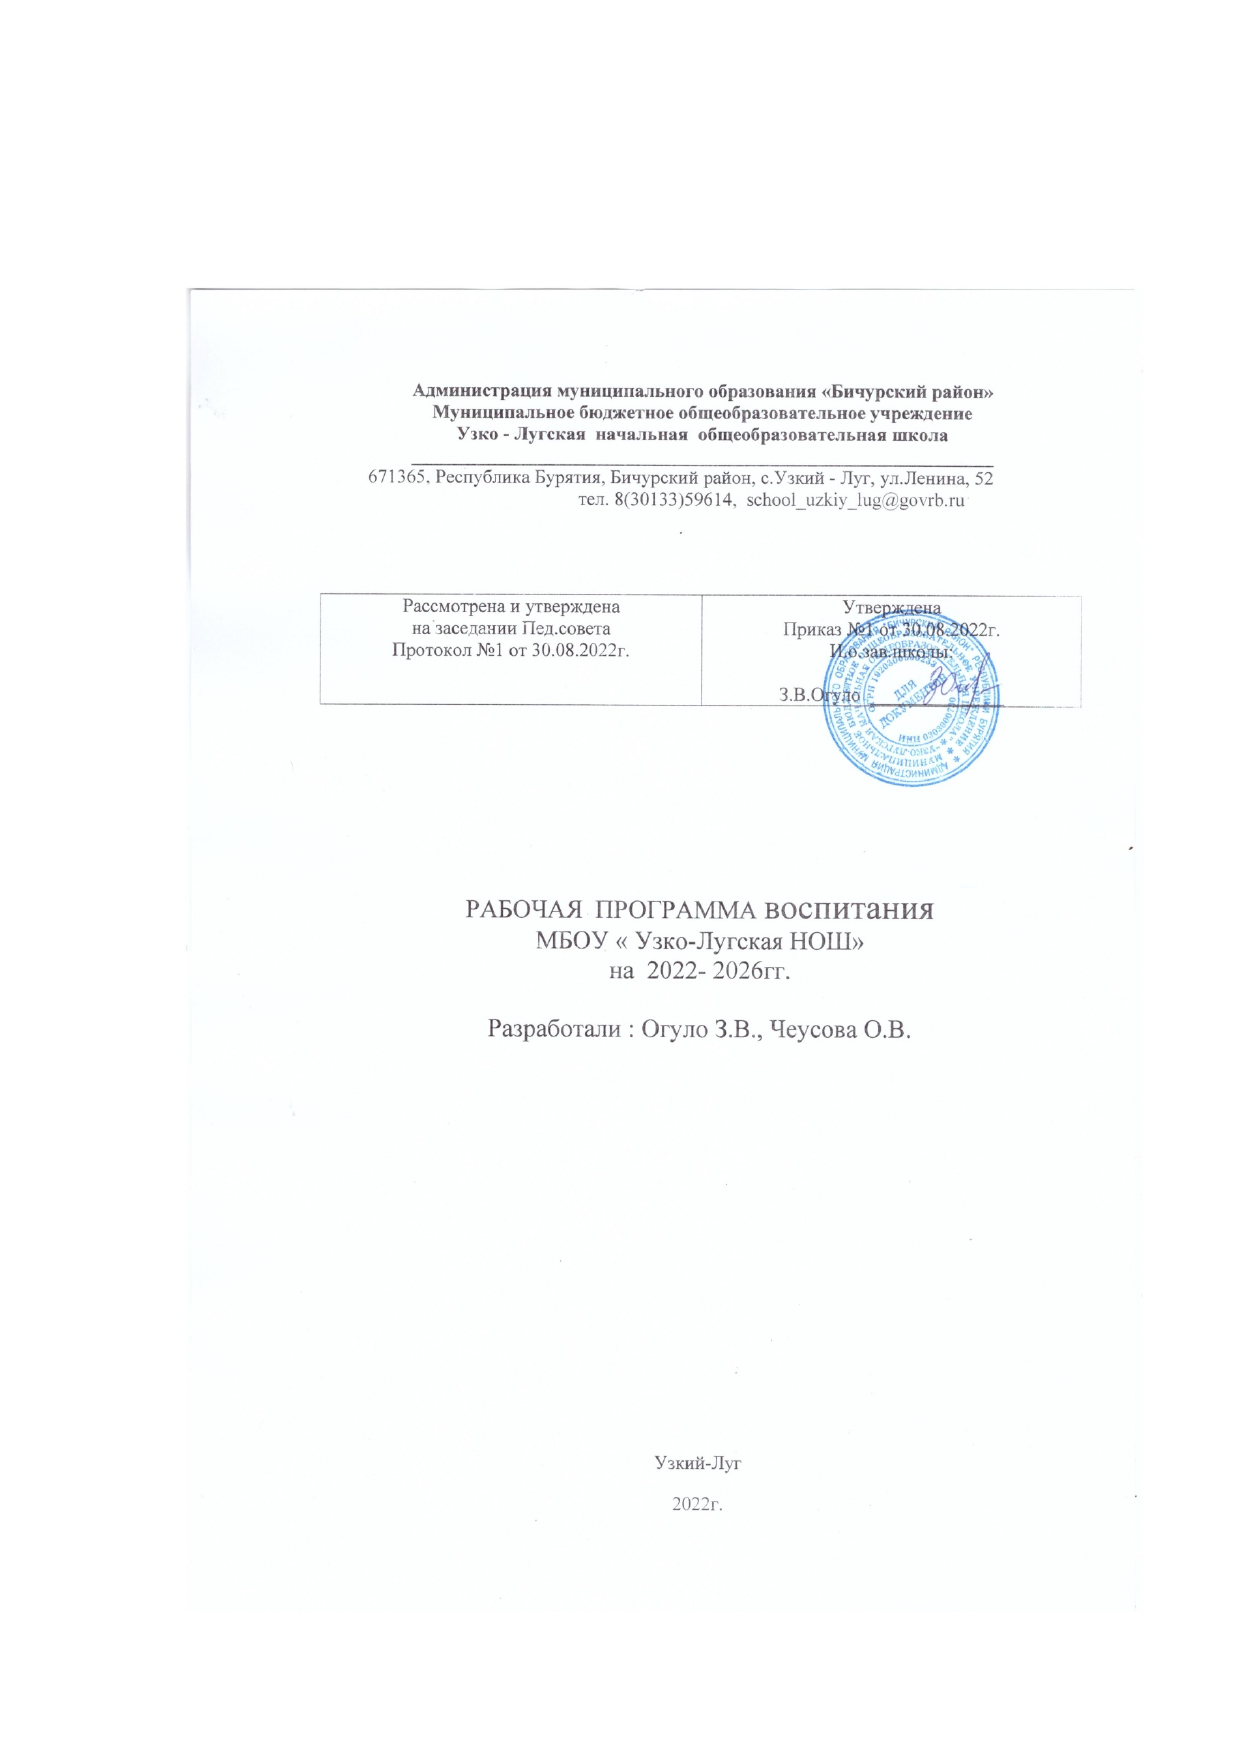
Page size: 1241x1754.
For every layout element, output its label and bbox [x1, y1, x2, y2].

picture [177, 279, 1152, 1620]
